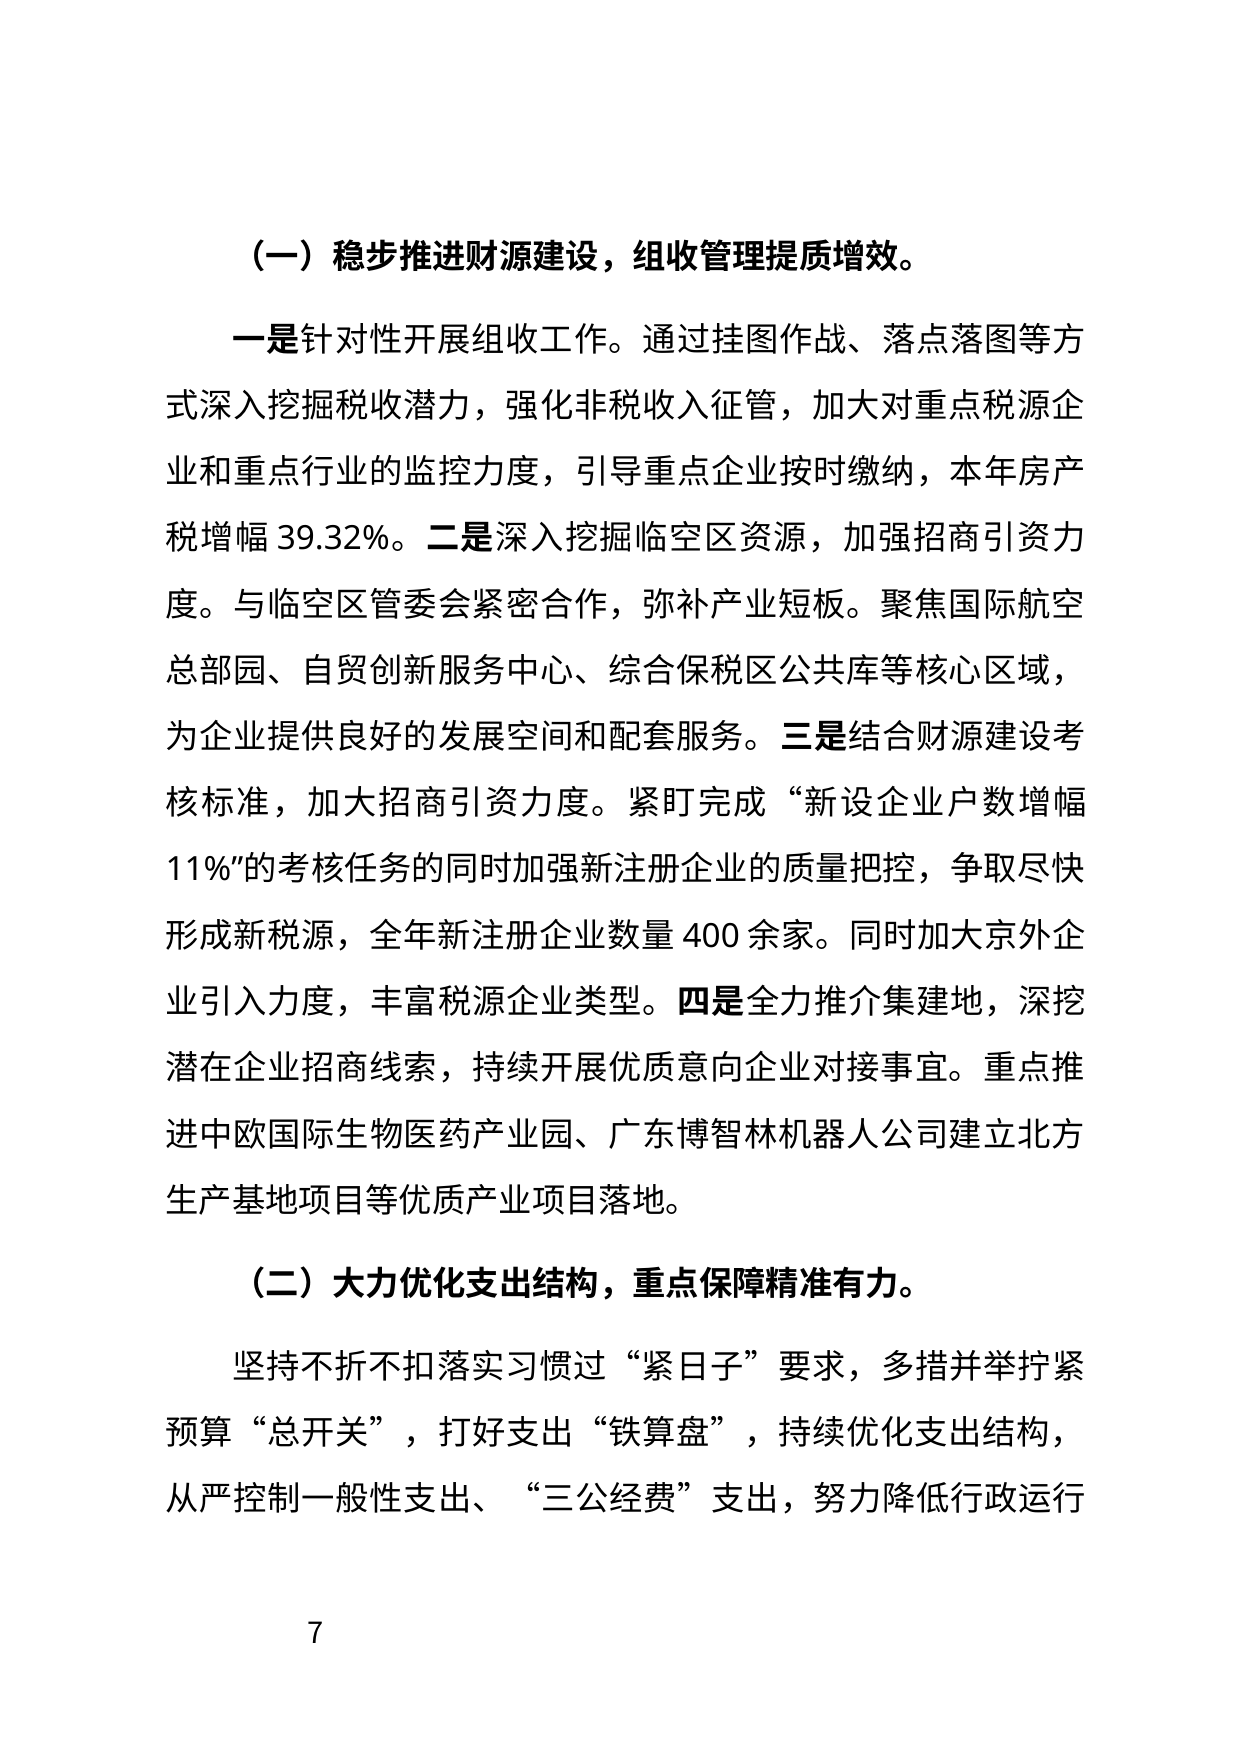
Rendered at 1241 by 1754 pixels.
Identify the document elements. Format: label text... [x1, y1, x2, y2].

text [165, 1330, 1087, 1529]
text 一是针对性开展组收工作。通过挂图作战、落点落图等方式深入挖掘税收潜力，强化非税收入征管，加大对重点税源企业和重点行业的监控力度，引导重点企业按时缴纳，本年房产税增幅39.32%。二是深入挖掘临空区资源，加强招商引资力度。与临空区管委会紧密合作，弥补产业短板。聚焦国际航空总部园、自贸创新服务中心、综合保税区公共库等核心区域，为企业提供良好的发展空间和配套服务。三是结合财源建设考核标准，加大招商引资力度。紧盯完成“新设企业户数增幅11%”的考核任务的同时加强新注册企业的质量把控，争取尽快形成新税源，全年新注册企业数量400余家。同时加大京外企业引入力度，丰富税源企业类型。四是全力推介集建地，深挖潜在企业招商线索，持续开展优质意向企业对接事宜。重点推进中欧国际生物医药产业园、广东博智林机器人公司建立北方生产基地项目等优质产业项目落地。 [165, 303, 1087, 1231]
text （一）稳步推进财源建设，组收管理提质增效。 [165, 220, 1087, 287]
text （二）大力优化支出结构，重点保障精准有力。 [165, 1247, 1087, 1314]
